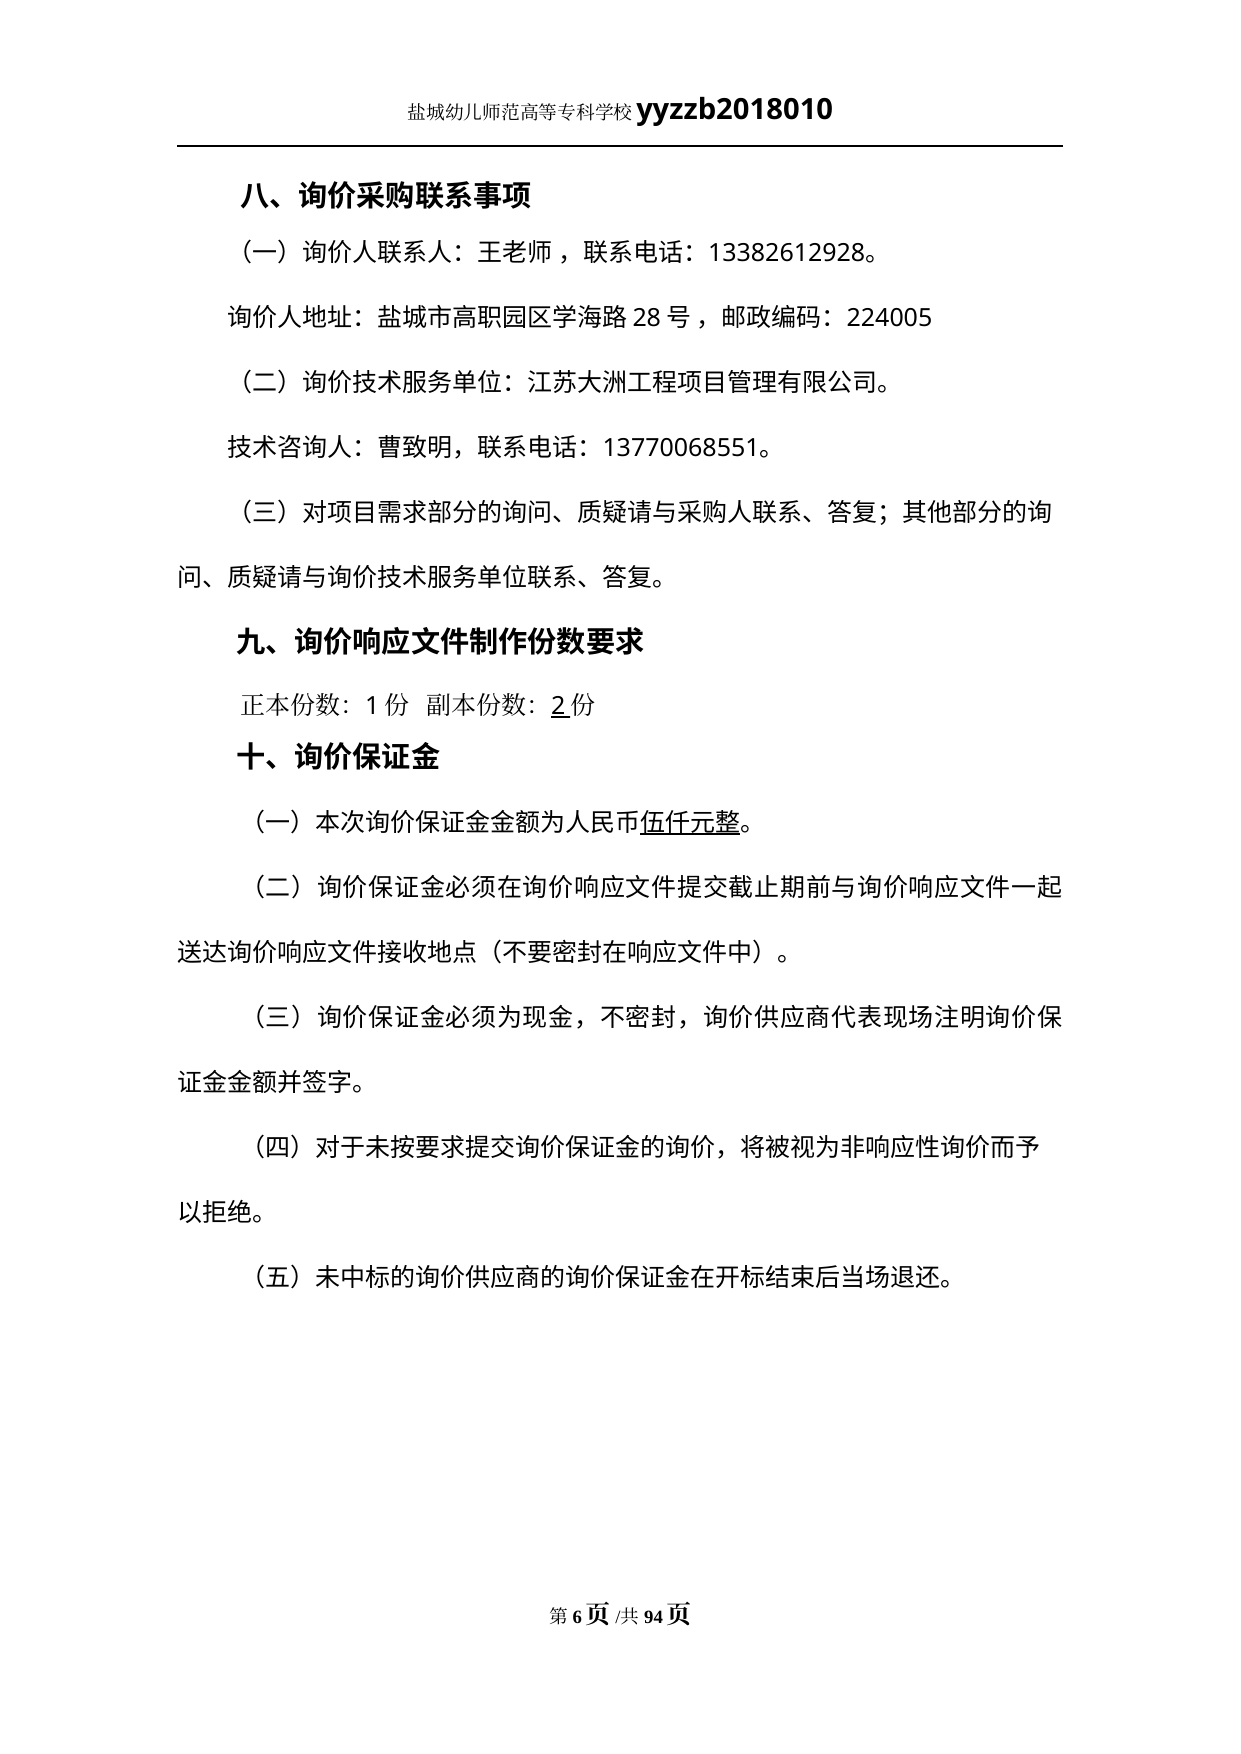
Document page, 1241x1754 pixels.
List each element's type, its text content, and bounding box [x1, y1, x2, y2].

text 技术咨询人：曹致明，联系电话：13770068551。 [177, 414, 1063, 479]
text （一）询价人联系人：王老师 ，联系电话：13382612928。 [177, 219, 1063, 284]
text 询价人地址：盐城市高职园区学海路28号 ，邮政编码：224005 [177, 284, 1063, 349]
text 正本份数：1份 副本份数：2份 [177, 674, 1063, 724]
text 八、询价采购联系事项 [177, 169, 1063, 219]
text （三）询价保证金必须为现金，不密封，询价供应商代表现场注明询价保证金金额并签字。 [177, 984, 1063, 1114]
text （五）未中标的询价供应商的询价保证金在开标结束后当场退还。 [177, 1244, 1063, 1309]
text 九、询价响应文件制作份数要求 [177, 609, 1063, 674]
text （三）对项目需求部分的询问、质疑请与采购人联系、答复；其他部分的询问、质疑请与询价技术服务单位联系、答复。 [177, 479, 1063, 609]
text （一）本次询价保证金金额为人民币伍仟元整。 [177, 789, 1063, 854]
text （二）询价技术服务单位：江苏大洲工程项目管理有限公司。 [177, 349, 1063, 414]
text （二）询价保证金必须在询价响应文件提交截止期前与询价响应文件一起送达询价响应文件接收地点（不要密封在响应文件中）。 [177, 854, 1063, 984]
text （四）对于未按要求提交询价保证金的询价，将被视为非响应性询价而予以拒绝。 [177, 1114, 1063, 1244]
text 十、询价保证金 [177, 724, 1063, 789]
